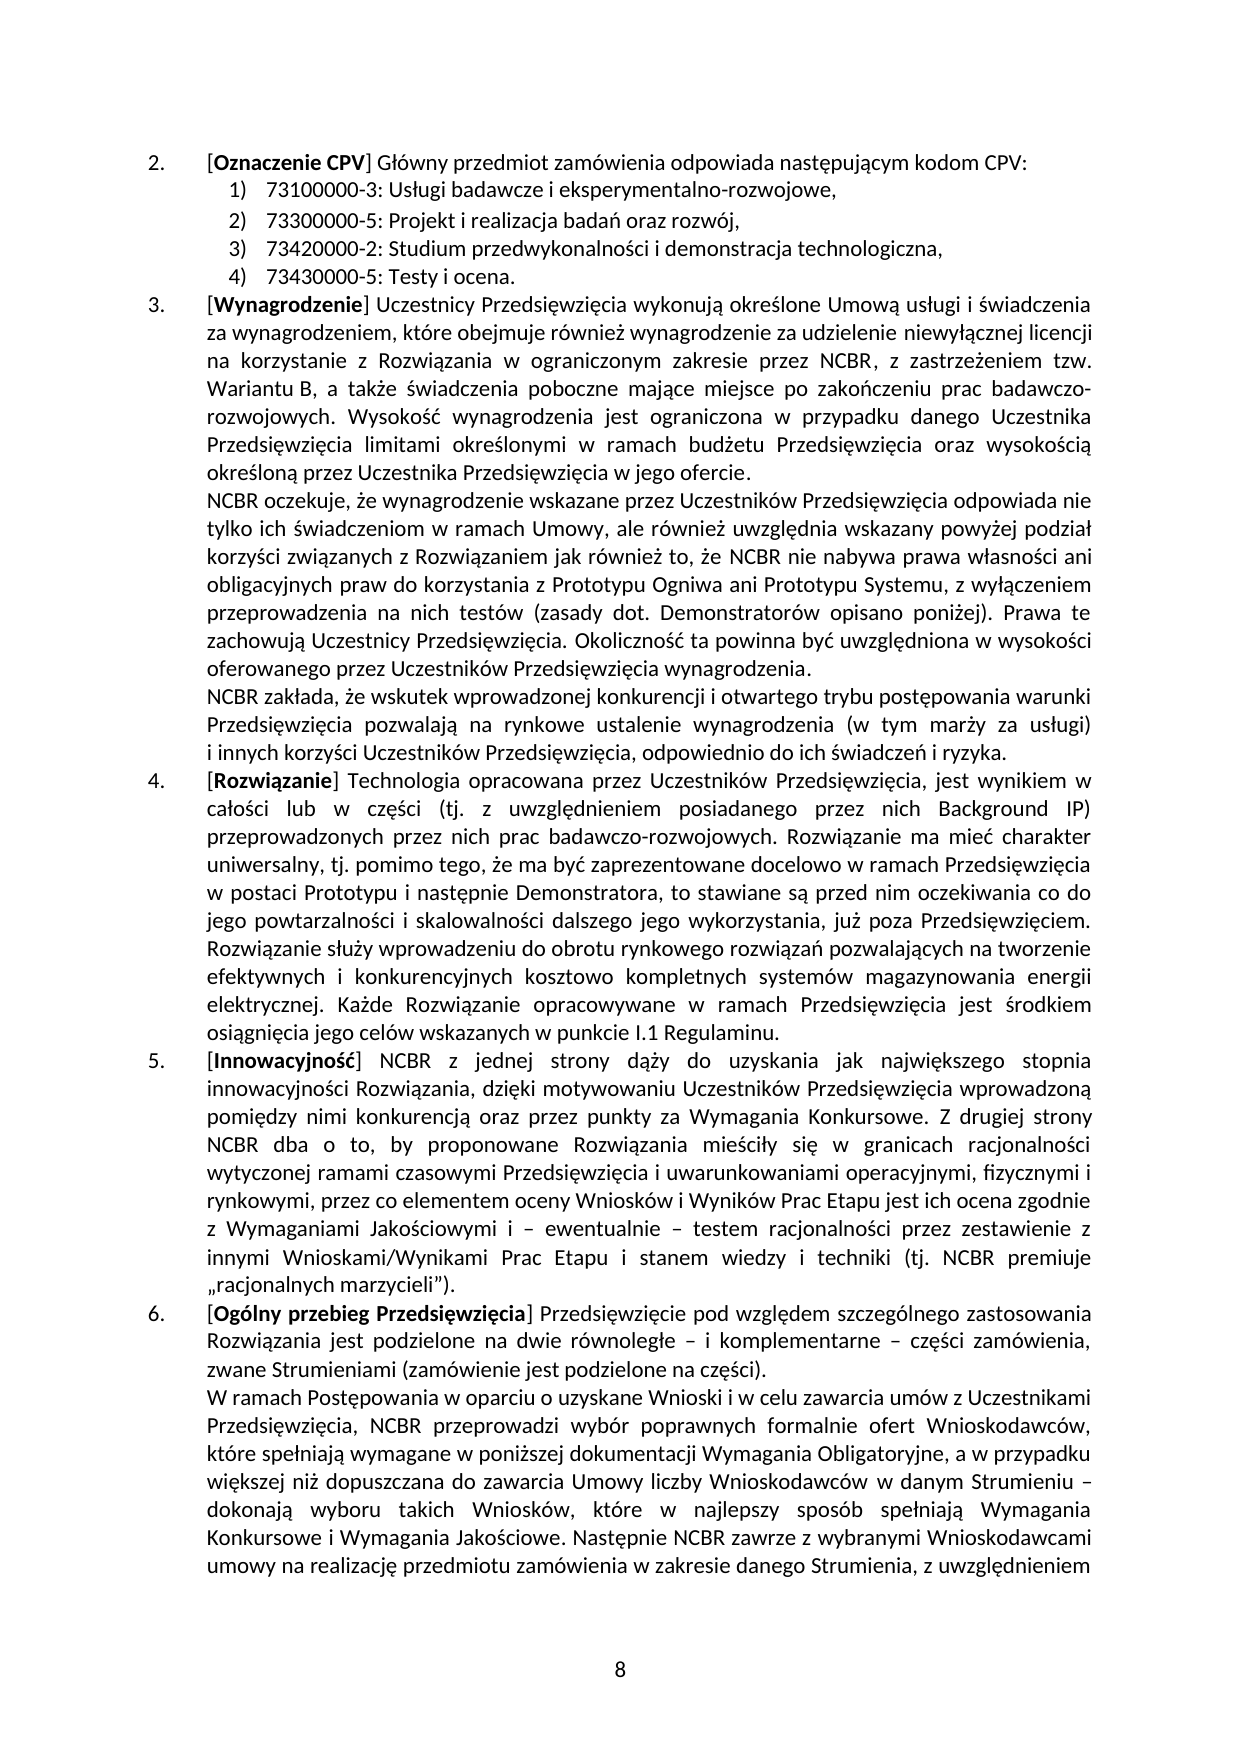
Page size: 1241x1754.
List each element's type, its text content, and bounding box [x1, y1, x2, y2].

list NCBR oczekuje, że wynagrodzenie wskazane przez Uczestników Przedsięwzięcia odpowiada nie tylko ich świadczeniom w ramach Umowy, ale również uwzględnia wskazany powyżej podział korzyści związanych z Rozwiązaniem jak również to, że NCBR nie nabywa prawa własności ani obligacyjnych praw do korzystania z Prototypu Ogniwa ani Prototypu Systemu, z wyłączeniem przeprowadzenia na nich testów (zasady dot. Demonstratorów opisano poniżej). Prawa te zachowują Uczestnicy Przedsięwzięcia. Okoliczność ta powinna być uwzględniona w wysokości oferowanego przez Uczestników Przedsięwzięcia wynagrodzenia. [207, 486, 1093, 682]
list 73100000-3: Usługi badawcze i eksperymentalno-rozwojowe, [228, 176, 1093, 204]
list 73430000-5: Testy i ocena. [228, 262, 1093, 290]
list 73300000-5: Projekt i realizacja badań oraz rozwój, [228, 206, 1093, 234]
list [Rozwiązanie] Technologia opracowana przez Uczestników Przedsięwzięcia, jest wynikiem w całości lub w części (tj. z uwzględnieniem posiadanego przez nich Background IP) przeprowadzonych przez nich prac badawczo-rozwojowych. Rozwiązanie ma mieć charakter uniwersalny, tj. pomimo tego, że ma być zaprezentowane docelowo w ramach Przedsięwzięcia w postaci Prototypu i następnie Demonstratora, to stawiane są przed nim oczekiwania co do jego powtarzalności i skalowalności dalszego jego wykorzystania, już poza Przedsięwzięciem. Rozwiązanie służy wprowadzeniu do obrotu rynkowego rozwiązań pozwalających na tworzenie efektywnych i konkurencyjnych kosztowo kompletnych systemów magazynowania energii elektrycznej. Każde Rozwiązanie opracowywane w ramach Przedsięwzięcia jest środkiem osiągnięcia jego celów wskazanych w punkcie 1.1 Regulaminu. [148, 766, 1093, 1046]
list [Ogólny przebieg Przedsięwzięcia] Przedsięwzięcie pod względem szczególnego zastosowania Rozwiązania jest podzielone na dwie równoległe – i komplementarne – części zamówienia, zwane Strumieniami (zamówienie jest podzielone na części). [148, 1299, 1093, 1383]
list [Wynagrodzenie] Uczestnicy Przedsięwzięcia wykonują określone Umową usługi i świadczenia za wynagrodzeniem, które obejmuje również wynagrodzenie za udzielenie niewyłącznej licencji na korzystanie z Rozwiązania w ograniczonym zakresie przez NCBR, z zastrzeżeniem tzw. Wariantu B, a także świadczenia poboczne mające miejsce po zakończeniu prac badawczo-rozwojowych. Wysokość wynagrodzenia jest ograniczona w przypadku danego Uczestnika Przedsięwzięcia limitami określonymi w ramach budżetu Przedsięwzięcia oraz wysokością określoną przez Uczestnika Przedsięwzięcia w jego ofercie. [148, 290, 1093, 486]
list [Innowacyjność] NCBR z jednej strony dąży do uzyskania jak największego stopnia innowacyjności Rozwiązania, dzięki motywowaniu Uczestników Przedsięwzięcia wprowadzoną pomiędzy nimi konkurencją oraz przez punkty za Wymagania Konkursowe. Z drugiej strony NCBR dba o to, by proponowane Rozwiązania mieściły się w granicach racjonalności wytyczonej ramami czasowymi Przedsięwzięcia i uwarunkowaniami operacyjnymi, fizycznymi i rynkowymi, przez co elementem oceny Wniosków i Wyników Prac Etapu jest ich ocena zgodnie z Wymaganiami Jakościowymi i – ewentualnie – testem racjonalności przez zestawienie z innymi Wnioskami/Wynikami Prac Etapu i stanem wiedzy i techniki (tj. NCBR premiuje „racjonalnych marzycieli”). [148, 1046, 1093, 1299]
list NCBR zakłada, że wskutek wprowadzonej konkurencji i otwartego trybu postępowania warunki Przedsięwzięcia pozwalają na rynkowe ustalenie wynagrodzenia (w tym marży za usługi) i innych korzyści Uczestników Przedsięwzięcia, odpowiednio do ich świadczeń i ryzyka. [207, 682, 1093, 766]
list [207, 1383, 1093, 1579]
list 73420000-2: Studium przedwykonalności i demonstracja technologiczna, [228, 234, 1093, 262]
list [Oznaczenie CPV] Główny przedmiot zamówienia odpowiada następującym kodom CPV: [148, 148, 1093, 176]
